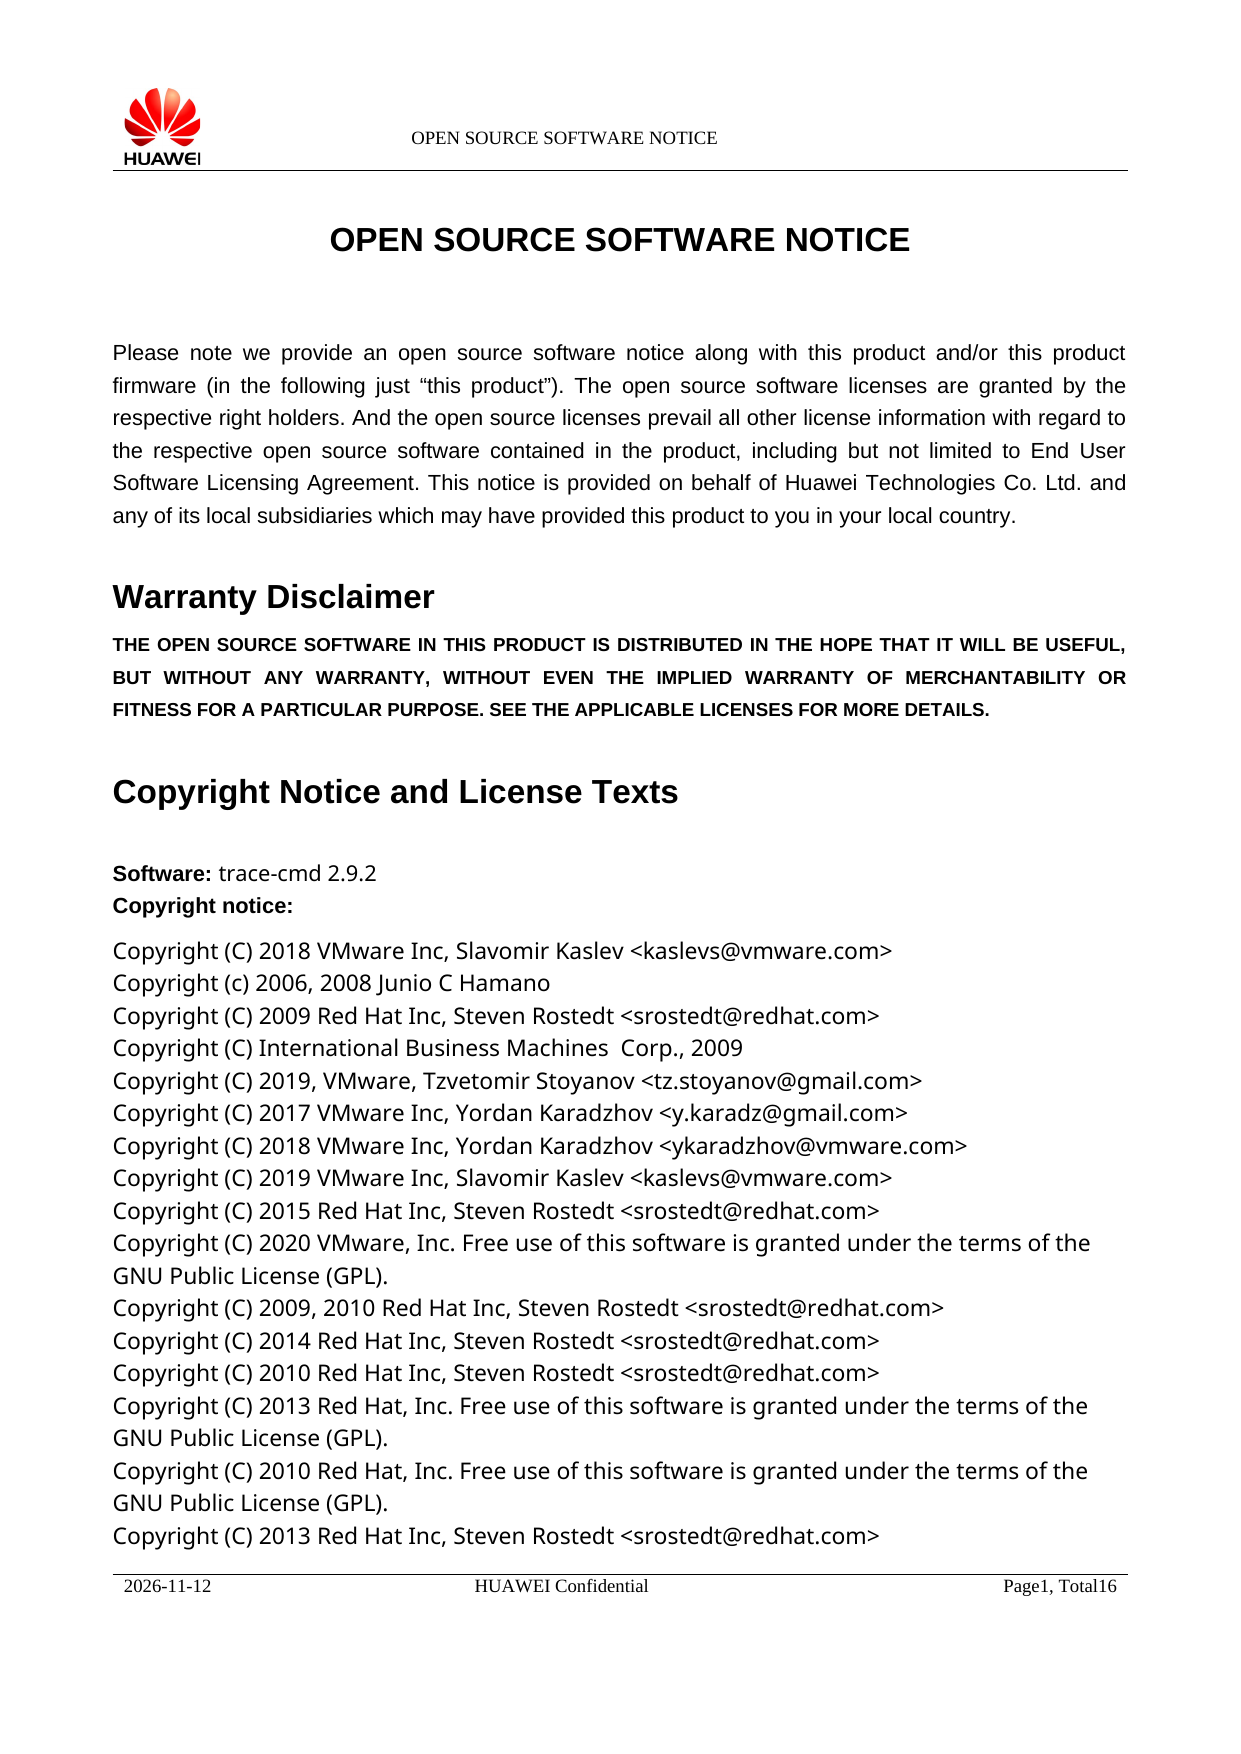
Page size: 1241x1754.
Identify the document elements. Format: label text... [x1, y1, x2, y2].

text OPEN SOURCE SOFTWARE NOTICE [112, 206, 1128, 271]
text Warranty Disclaimer [112, 564, 1128, 629]
title Software: trace-cmd 2.9.2 [112, 856, 1128, 889]
picture [124, 88, 201, 165]
text The open source software in this product is distributed in the hope that it will be useful, but WITHOUT ANY WARRANTY, without even the implied warranty of MERCHANTABILITY or FITNESS FOR A PARTICULAR PURPOSE. See the applicable licenses for more details. [112, 629, 1128, 726]
text Please note we provide an open source software notice along with this product and/or this product firmware (in the following just “this product”). The open source software licenses are granted by the respective right holders. And the open source licenses prevail all other license information with regard to the respective open source software contained in the product, including but not limited to End User Software Licensing Agreement. This notice is provided on behalf of Huawei Technologies Co. Ltd. and any of its local subsidiaries which may have provided this product to you in your local country. [112, 336, 1128, 531]
text Copyright notice: [112, 889, 1128, 921]
text Copyright Notice and License Texts [112, 759, 1128, 824]
